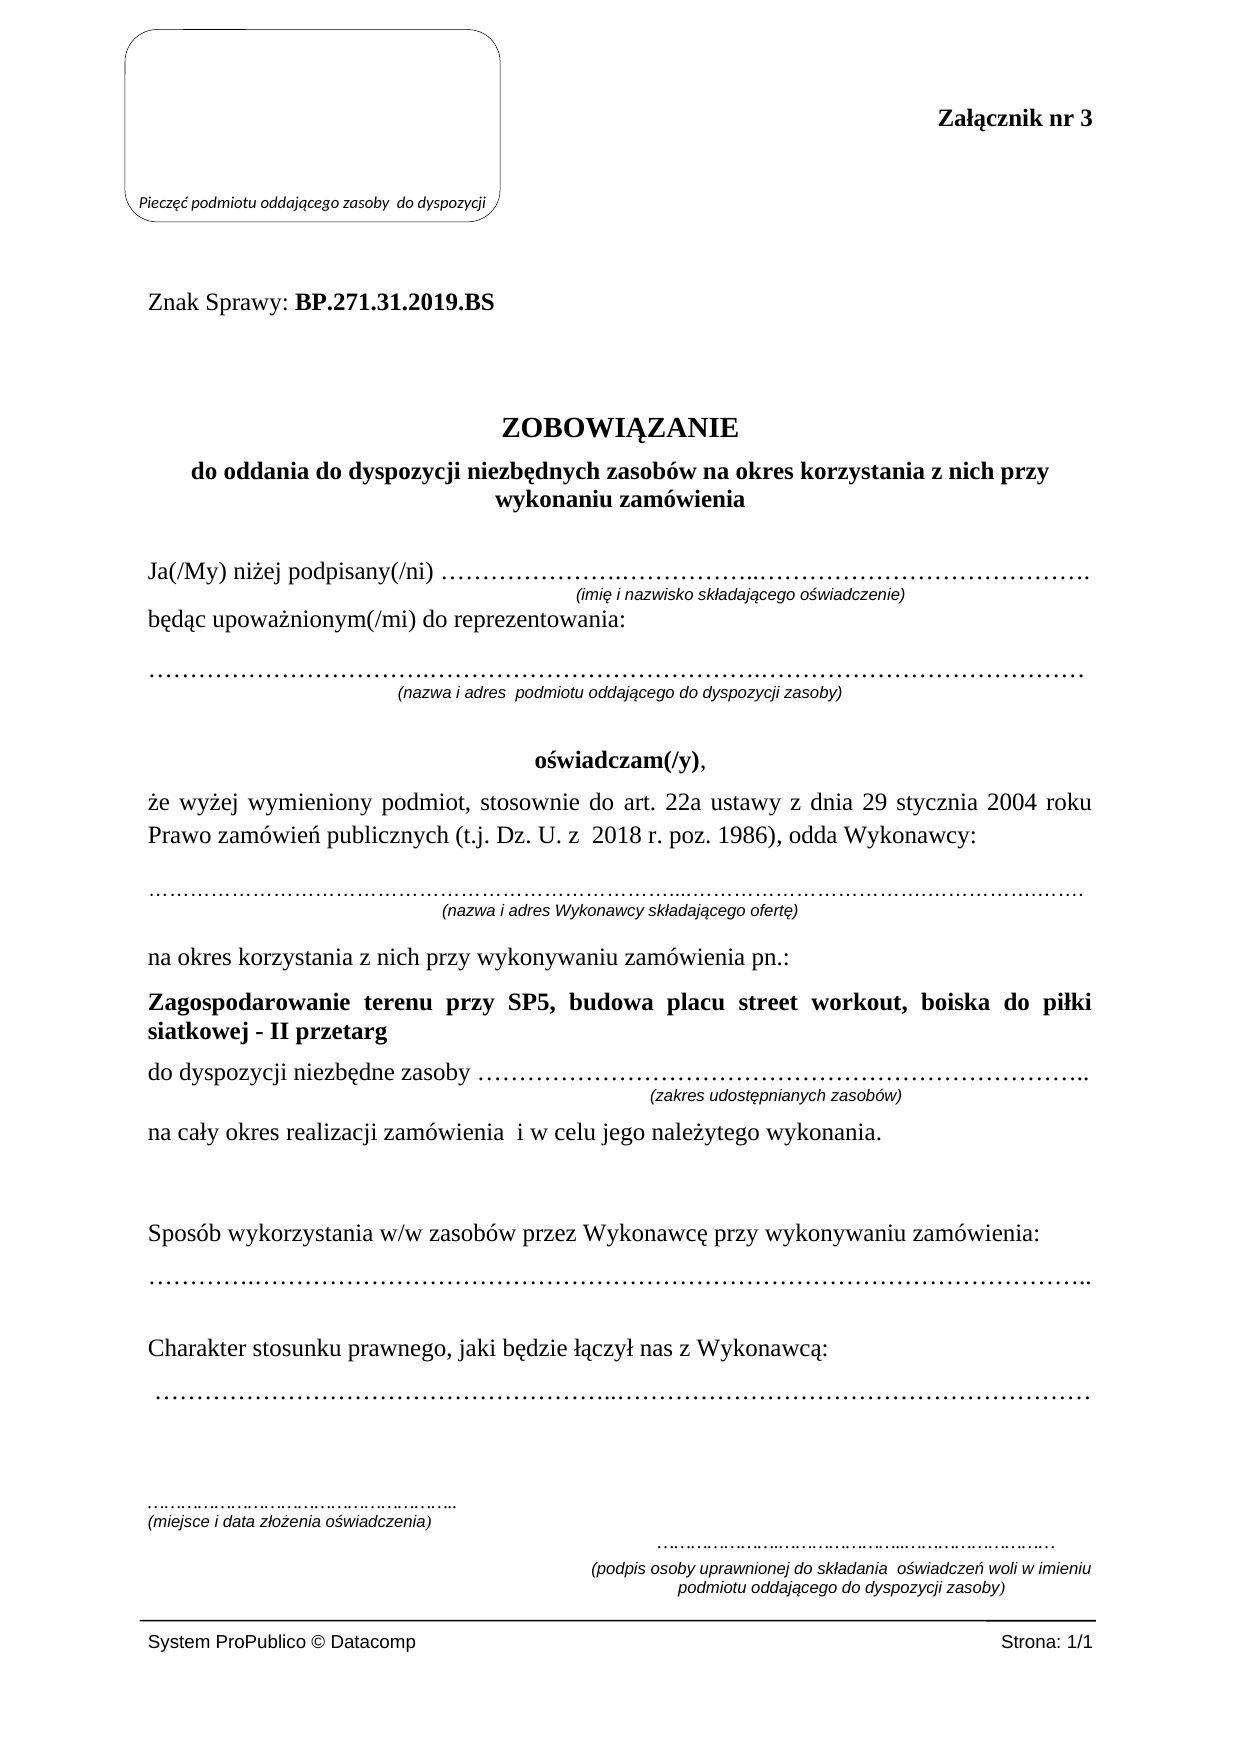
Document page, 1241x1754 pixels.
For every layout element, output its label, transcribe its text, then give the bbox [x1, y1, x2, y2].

text ………………….…………………..……………………… [148, 1531, 1093, 1553]
text (imię i nazwisko składającego oświadczenie) [576, 585, 1093, 604]
text Znak Sprawy: BP.271.31.2019.BS [148, 287, 1093, 316]
text do dyspozycji niezbędne zasoby ……………………………………………………………….. [148, 1057, 1093, 1086]
text będąc upoważnionym(/mi) do reprezentowania: [148, 604, 1093, 633]
text Zagospodarowanie terenu przy SP5, budowa placu street workout, boiska do piłki siatkowej - II przetarg [148, 987, 1093, 1044]
subtitle Załącznik nr 3 [207, 103, 1093, 132]
text …………………………….………………………………….………………………………… [148, 654, 1093, 683]
text (nazwa i adres Wykonawcy składającego ofertę) [148, 901, 1093, 920]
text ……………………………………………….. [148, 1491, 1093, 1512]
text że wyżej wymieniony podmiot, stosownie do art. 22a ustawy z dnia 29 stycznia 2004 roku Prawo zamówień publicznych (t.j. Dz. U. z 2018 r. poz. 1986), odda Wykonawcy: [148, 787, 1093, 849]
text (miejsce i data złożenia oświadczenia) [148, 1512, 1093, 1531]
text ………………………………………………..………………………………………………… [148, 1376, 1093, 1405]
text (zakres udostępnianych zasobów) [251, 1086, 1093, 1105]
text ZOBOWIĄZANIE [148, 410, 1093, 443]
text Ja(/My) niżej podpisany(/ni) ………………….……………..…………………………………. [148, 556, 1093, 585]
text Charakter stosunku prawnego, jaki będzie łączył nas z Wykonawcą: [148, 1333, 1093, 1362]
text ………….……………………………………………………………………………………….. [148, 1261, 1093, 1290]
text do oddania do dyspozycji niezbędnych zasobów na okres korzystania z nich przy wykonaniu zamówienia [148, 456, 1093, 513]
text na okres korzystania z nich przy wykonywaniu zamówienia pn.: [148, 942, 1093, 970]
text oświadczam(/y), [148, 746, 1093, 774]
text (nazwa i adres podmiotu oddającego do dyspozycji zasoby) [148, 683, 1093, 702]
text Sposób wykorzystania w/w zasobów przez Wykonawcę przy wykonywaniu zamówienia: [148, 1218, 1093, 1247]
text …………………………………………………………………....…………………………….…………….……. [148, 877, 1093, 901]
text na cały okres realizacji zamówienia i w celu jego należytego wykonania. [148, 1117, 1093, 1146]
text (podpis osoby uprawnionej do składania oświadczeń woli w imieniu podmiotu oddającego do dyspozycji zasoby) [590, 1559, 1093, 1597]
